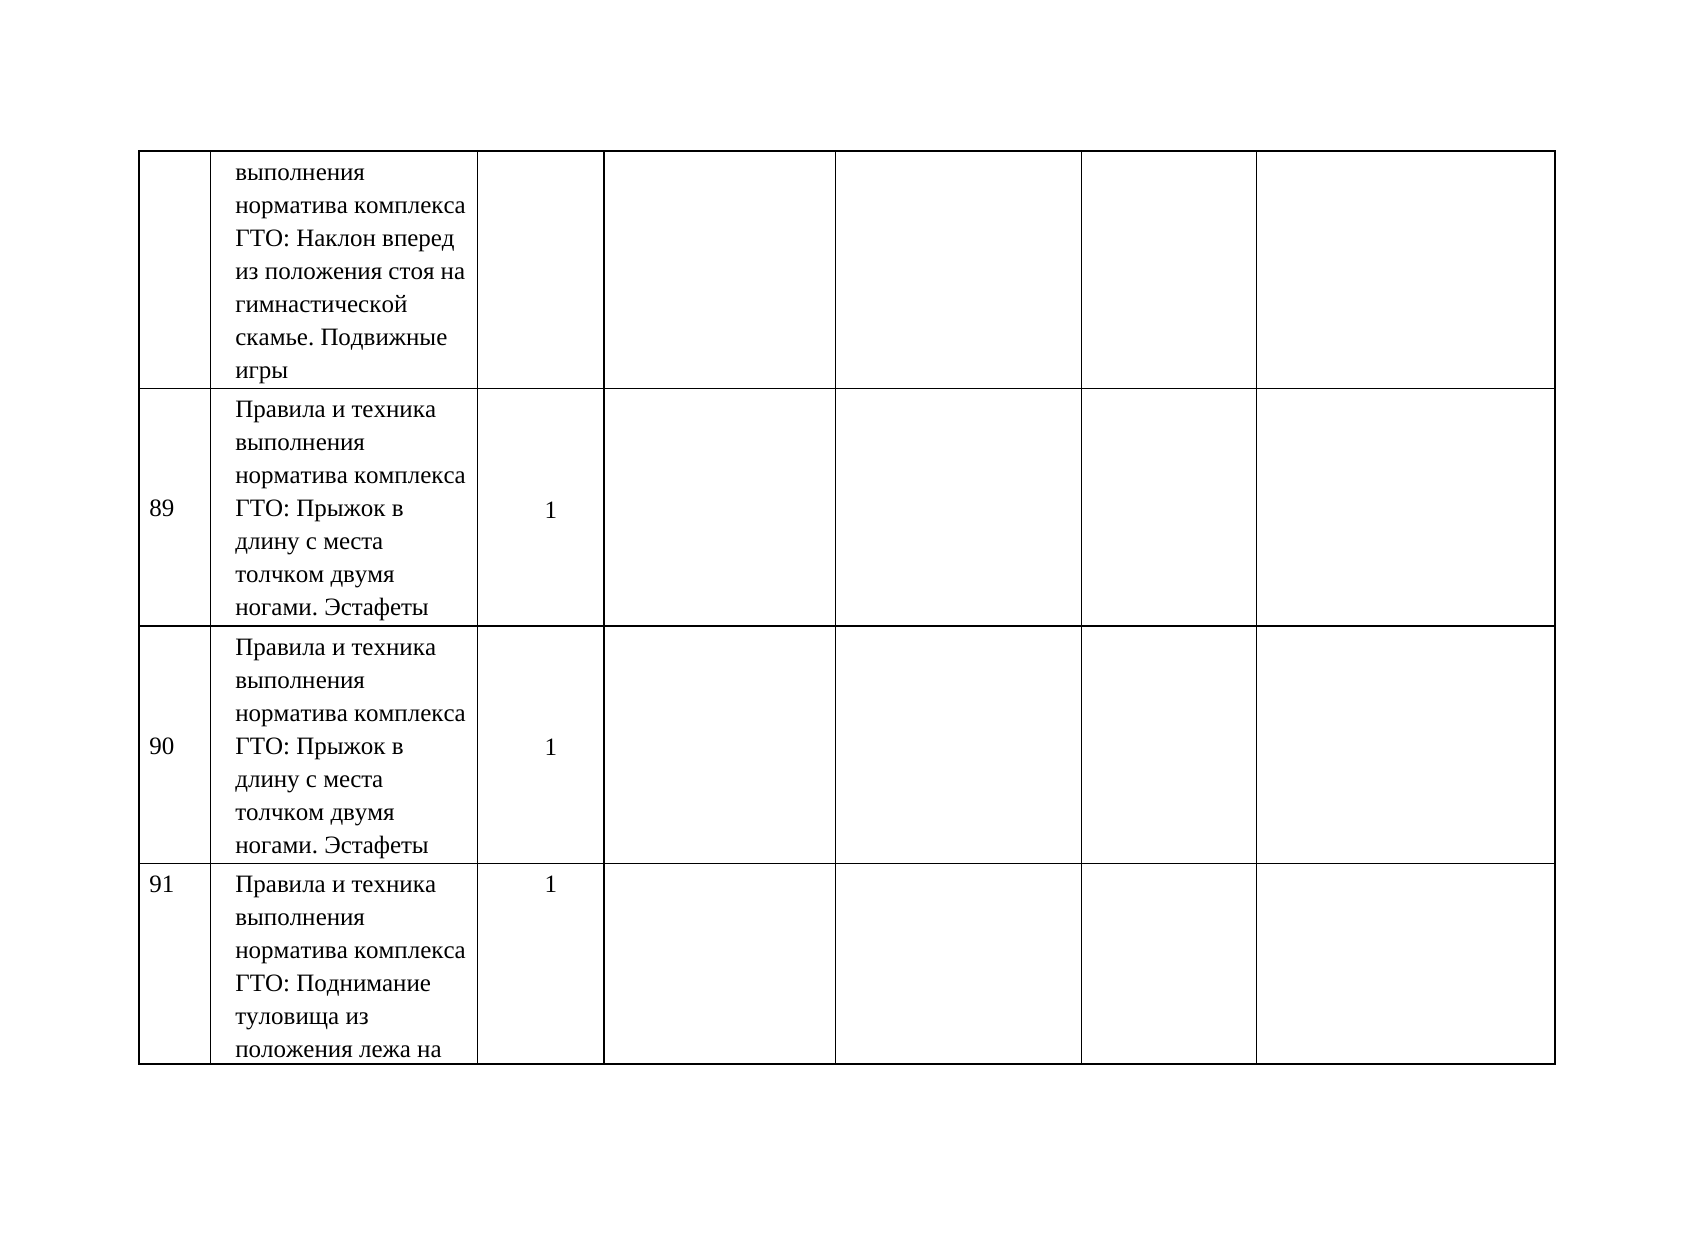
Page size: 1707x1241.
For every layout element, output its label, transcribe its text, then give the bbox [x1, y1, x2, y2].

table_cell 1 [478, 152, 603, 387]
table_cell [836, 389, 1081, 625]
table_cell [1082, 864, 1256, 1063]
table_cell Правила и техника выполнения норматива комплекса ГТО: Прыжок в длину с места толчком двумя ногами. Эстафеты [211, 627, 477, 862]
table_cell [605, 627, 835, 862]
table_cell [1257, 627, 1554, 862]
table_cell [1257, 864, 1554, 1063]
table_cell 1 [478, 389, 603, 625]
table_cell [605, 864, 835, 1063]
table_cell [1082, 152, 1256, 387]
table_cell 89 [140, 389, 210, 625]
table_cell [836, 627, 1081, 862]
table_cell [1082, 627, 1256, 862]
table_cell 90 [140, 627, 210, 862]
table_cell [836, 152, 1081, 387]
table_cell 1 [478, 627, 603, 862]
table_cell [1257, 389, 1554, 625]
table_cell Правила и техника выполнения норматива комплекса ГТО: Прыжок в длину с места толчком двумя ногами. Эстафеты [211, 389, 477, 625]
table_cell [211, 152, 477, 387]
table_cell 1 [478, 864, 603, 1063]
table_cell [605, 389, 835, 625]
table_cell [1257, 152, 1554, 387]
table_cell [1082, 389, 1256, 625]
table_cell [211, 864, 477, 1063]
table_cell 91 [140, 864, 210, 1063]
table_cell [836, 864, 1081, 1063]
table_cell 88 [140, 152, 210, 387]
table_cell [605, 152, 835, 387]
